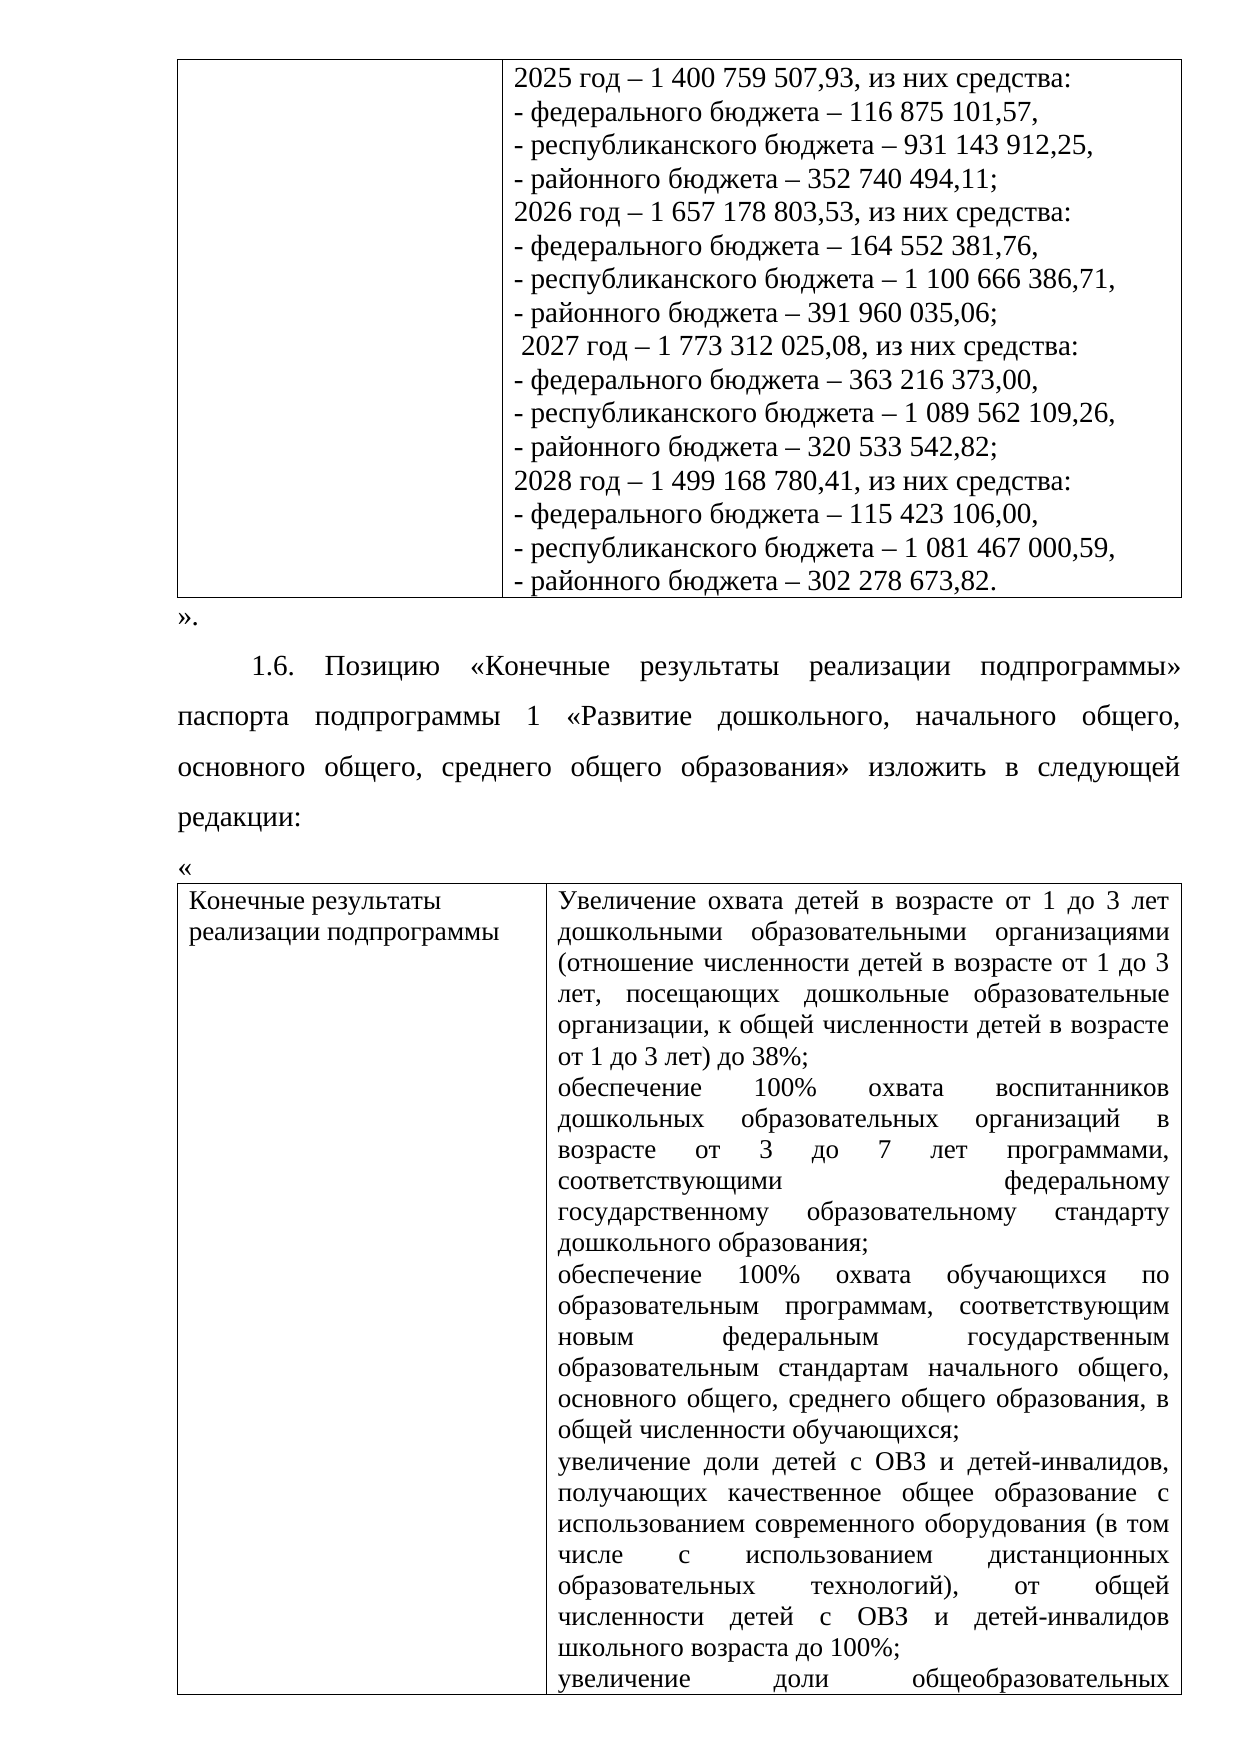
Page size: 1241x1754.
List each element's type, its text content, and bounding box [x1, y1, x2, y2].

text 1.6. Позицию «Конечные результаты реализации подпрограммы» паспорта подпрограммы 1 «Развитие дошкольного, начального общего, основного общего, среднего общего образования» изложить в следующей редакции: [177, 648, 1181, 833]
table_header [503, 60, 1181, 597]
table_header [547, 884, 1181, 1694]
text ». [177, 598, 1181, 631]
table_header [178, 884, 546, 1694]
text « [177, 849, 1181, 883]
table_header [178, 60, 502, 597]
